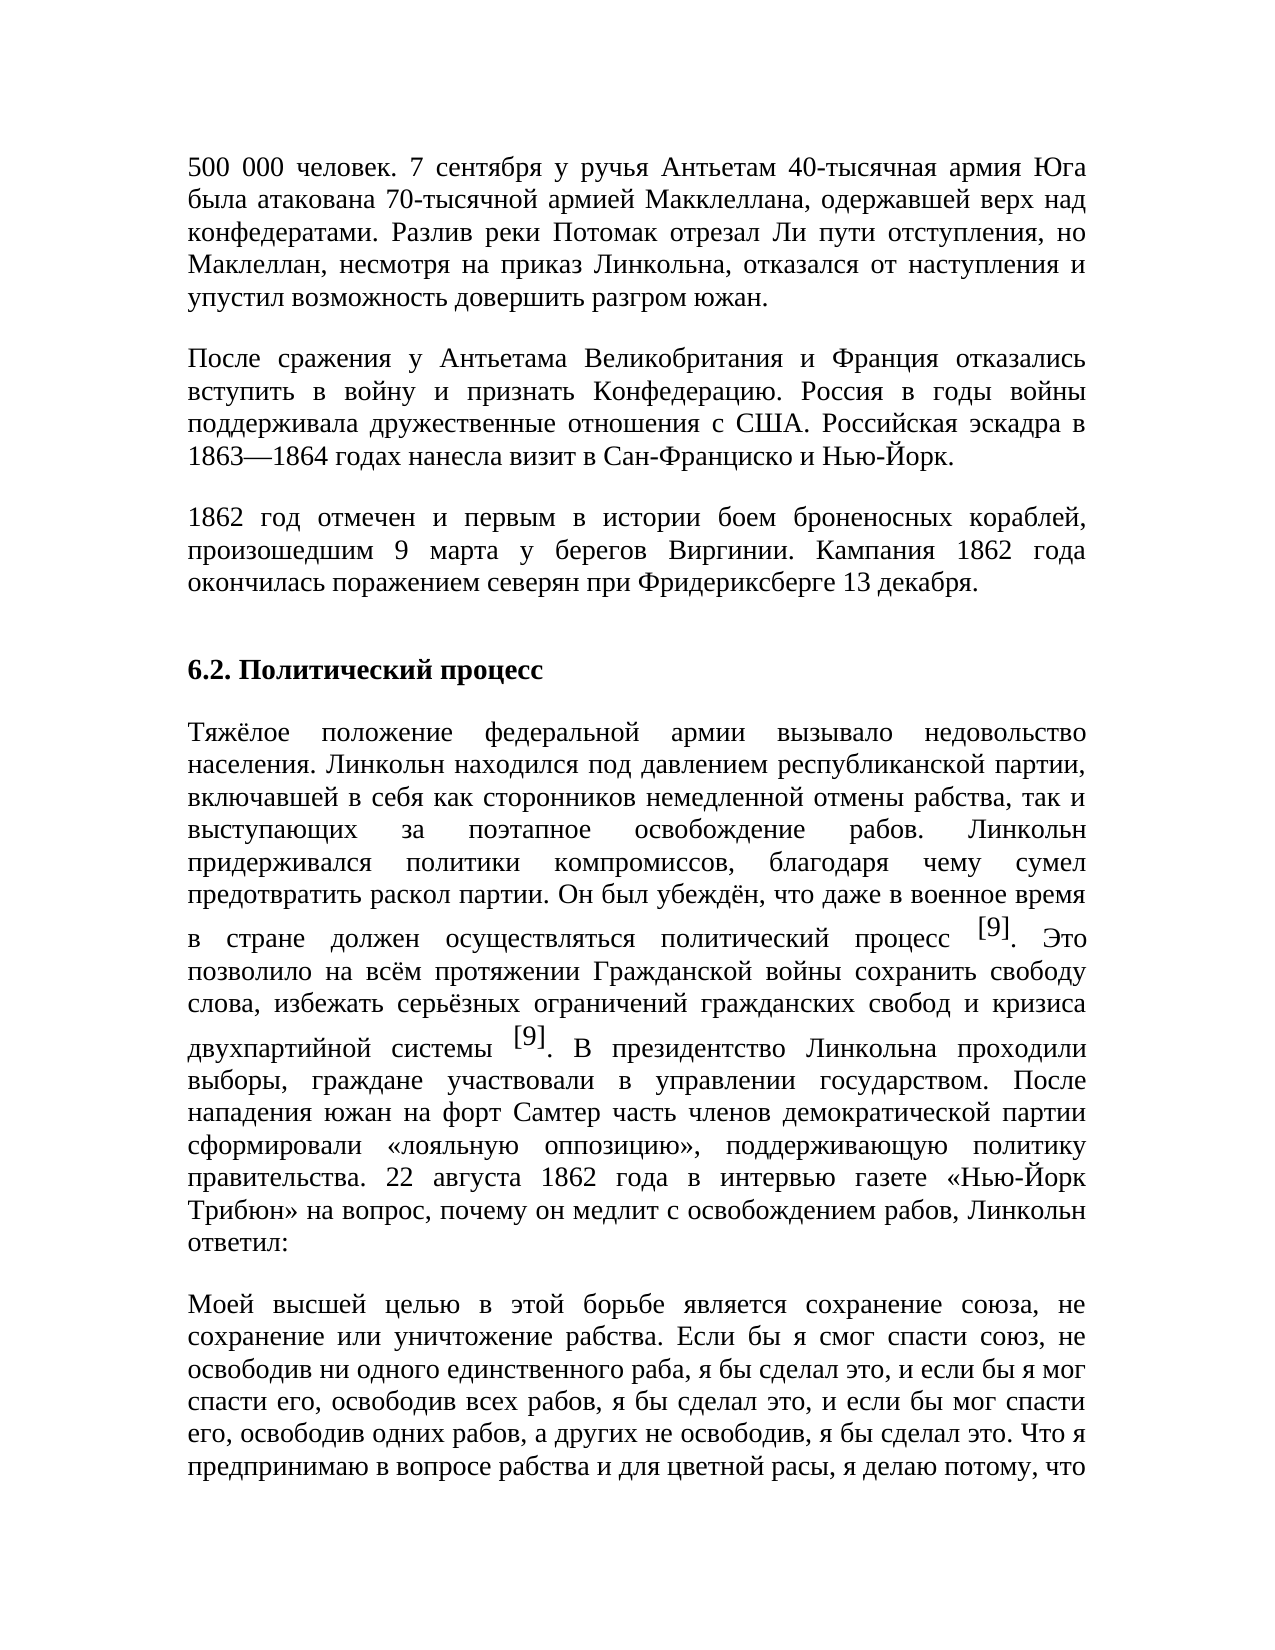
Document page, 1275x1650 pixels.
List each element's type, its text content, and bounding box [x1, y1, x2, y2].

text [187, 1287, 1087, 1481]
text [187, 150, 1087, 312]
text Тяжёлое положение федеральной армии вызывало недовольство населения. Линкольн находился под давлением республиканской партии, включавшей в себя как сторонников немедленной отмены рабства, так и выступающих за поэтапное освобождение рабов. Линкольн придерживался политики компромиссов, благодаря чему сумел предотвратить раскол партии. Он был убеждён, что даже в военное время в стране должен осуществляться политический процесс [9]. Это позволило на всём протяжении Гражданской войны сохранить свободу слова, избежать серьёзных ограничений гражданских свобод и кризиса двухпартийной системы [9]. В президентство Линкольна проходили выборы, граждане участвовали в управлении государством. После нападения южан на форт Самтер часть членов демократической партии сформировали «лояльную оппозицию», поддерживающую политику правительства. 22 августа 1862 года в интервью газете «Нью-Йорк Трибюн» на вопрос, почему он медлит с освобождением рабов, Линкольн ответил: [187, 715, 1087, 1257]
text После сражения у Антьетама Великобритания и Франция отказались вступить в войну и признать Конфедерацию. Россия в годы войны поддерживала дружественные отношения с США. Российская эскадра в 1863—1864 годах нанесла визит в Сан-Франциско и Нью-Йорк. [187, 341, 1087, 471]
list 6.2. Политический процесс [187, 652, 1087, 686]
text 1862 год отмечен и первым в истории боем броненосных кораблей, произошедшим 9 марта у берегов Виргинии. Кампания 1862 года окончилась поражением северян при Фридериксберге 13 декабря. [187, 501, 1087, 598]
